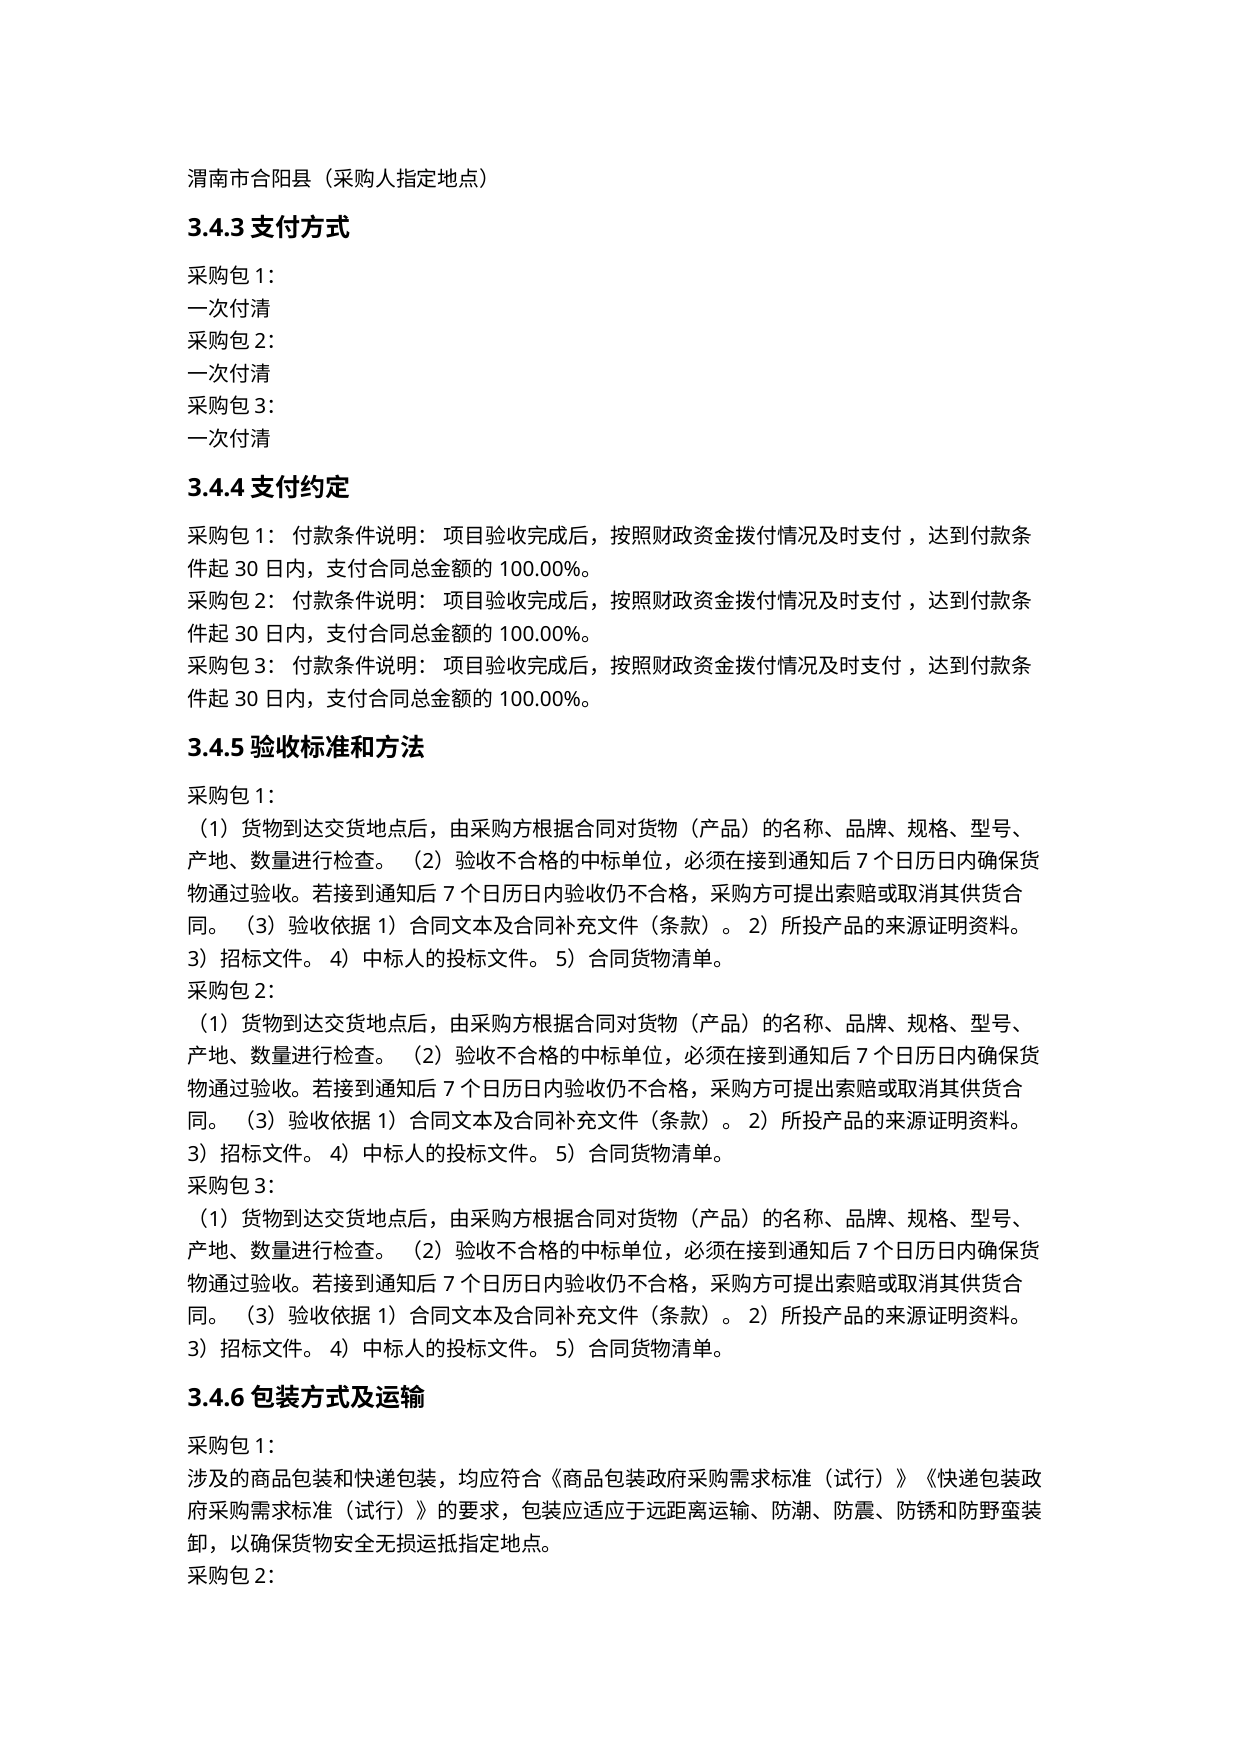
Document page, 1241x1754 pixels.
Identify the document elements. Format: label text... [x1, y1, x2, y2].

text 采购包2： [187, 324, 1053, 357]
text 采购包1： [187, 259, 1053, 292]
text （1）货物到达交货地点后，由采购方根据合同对货物（产品）的名称、品牌、规格、型号、产地、数量进行检查。 （2）验收不合格的中标单位，必须在接到通知后 7 个日历日内确保货物通过验收。若接到通知后 7 个日历日内验收仍不合格，采购方可提出索赔或取消其供货合同。 （3）验收依据 1）合同文本及合同补充文件（条款）。 2）所投产品的来源证明资料。 3）招标文件。 4）中标人的投标文件。 5）合同货物清单。 [187, 812, 1053, 974]
text 一次付清 [187, 357, 1053, 389]
text 采购包3： [187, 1169, 1053, 1202]
text （1）货物到达交货地点后，由采购方根据合同对货物（产品）的名称、品牌、规格、型号、产地、数量进行检查。 （2）验收不合格的中标单位，必须在接到通知后 7 个日历日内确保货物通过验收。若接到通知后 7 个日历日内验收仍不合格，采购方可提出索赔或取消其供货合同。 （3）验收依据 1）合同文本及合同补充文件（条款）。 2）所投产品的来源证明资料。 3）招标文件。 4）中标人的投标文件。 5）合同货物清单。 [187, 1007, 1053, 1169]
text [187, 1462, 1053, 1559]
text 采购包2： [187, 1559, 1053, 1592]
text 3.4.5验收标准和方法 [187, 714, 1053, 779]
text 采购包2： 付款条件说明： 项目验收完成后，按照财政资金拨付情况及时支付 ，达到付款条件起 30 日内，支付合同总金额的 100.00%。 [187, 584, 1053, 649]
text （1）货物到达交货地点后，由采购方根据合同对货物（产品）的名称、品牌、规格、型号、产地、数量进行检查。 （2）验收不合格的中标单位，必须在接到通知后 7 个日历日内确保货物通过验收。若接到通知后 7 个日历日内验收仍不合格，采购方可提出索赔或取消其供货合同。 （3）验收依据 1）合同文本及合同补充文件（条款）。 2）所投产品的来源证明资料。 3）招标文件。 4）中标人的投标文件。 5）合同货物清单。 [187, 1202, 1053, 1364]
text 采购包3： 付款条件说明： 项目验收完成后，按照财政资金拨付情况及时支付 ，达到付款条件起 30 日内，支付合同总金额的 100.00%。 [187, 649, 1053, 714]
text 一次付清 [187, 422, 1053, 454]
text 采购包1： [187, 779, 1053, 812]
text 渭南市合阳县（采购人指定地点） [187, 162, 1053, 194]
text 采购包3： [187, 389, 1053, 422]
text 采购包1： 付款条件说明： 项目验收完成后，按照财政资金拨付情况及时支付 ，达到付款条件起 30 日内，支付合同总金额的 100.00%。 [187, 519, 1053, 584]
text 3.4.4支付约定 [187, 454, 1053, 519]
text 3.4.3支付方式 [187, 194, 1053, 259]
text 一次付清 [187, 292, 1053, 324]
text 3.4.6包装方式及运输 [187, 1364, 1053, 1429]
text 采购包1： [187, 1429, 1053, 1462]
text 采购包2： [187, 974, 1053, 1007]
